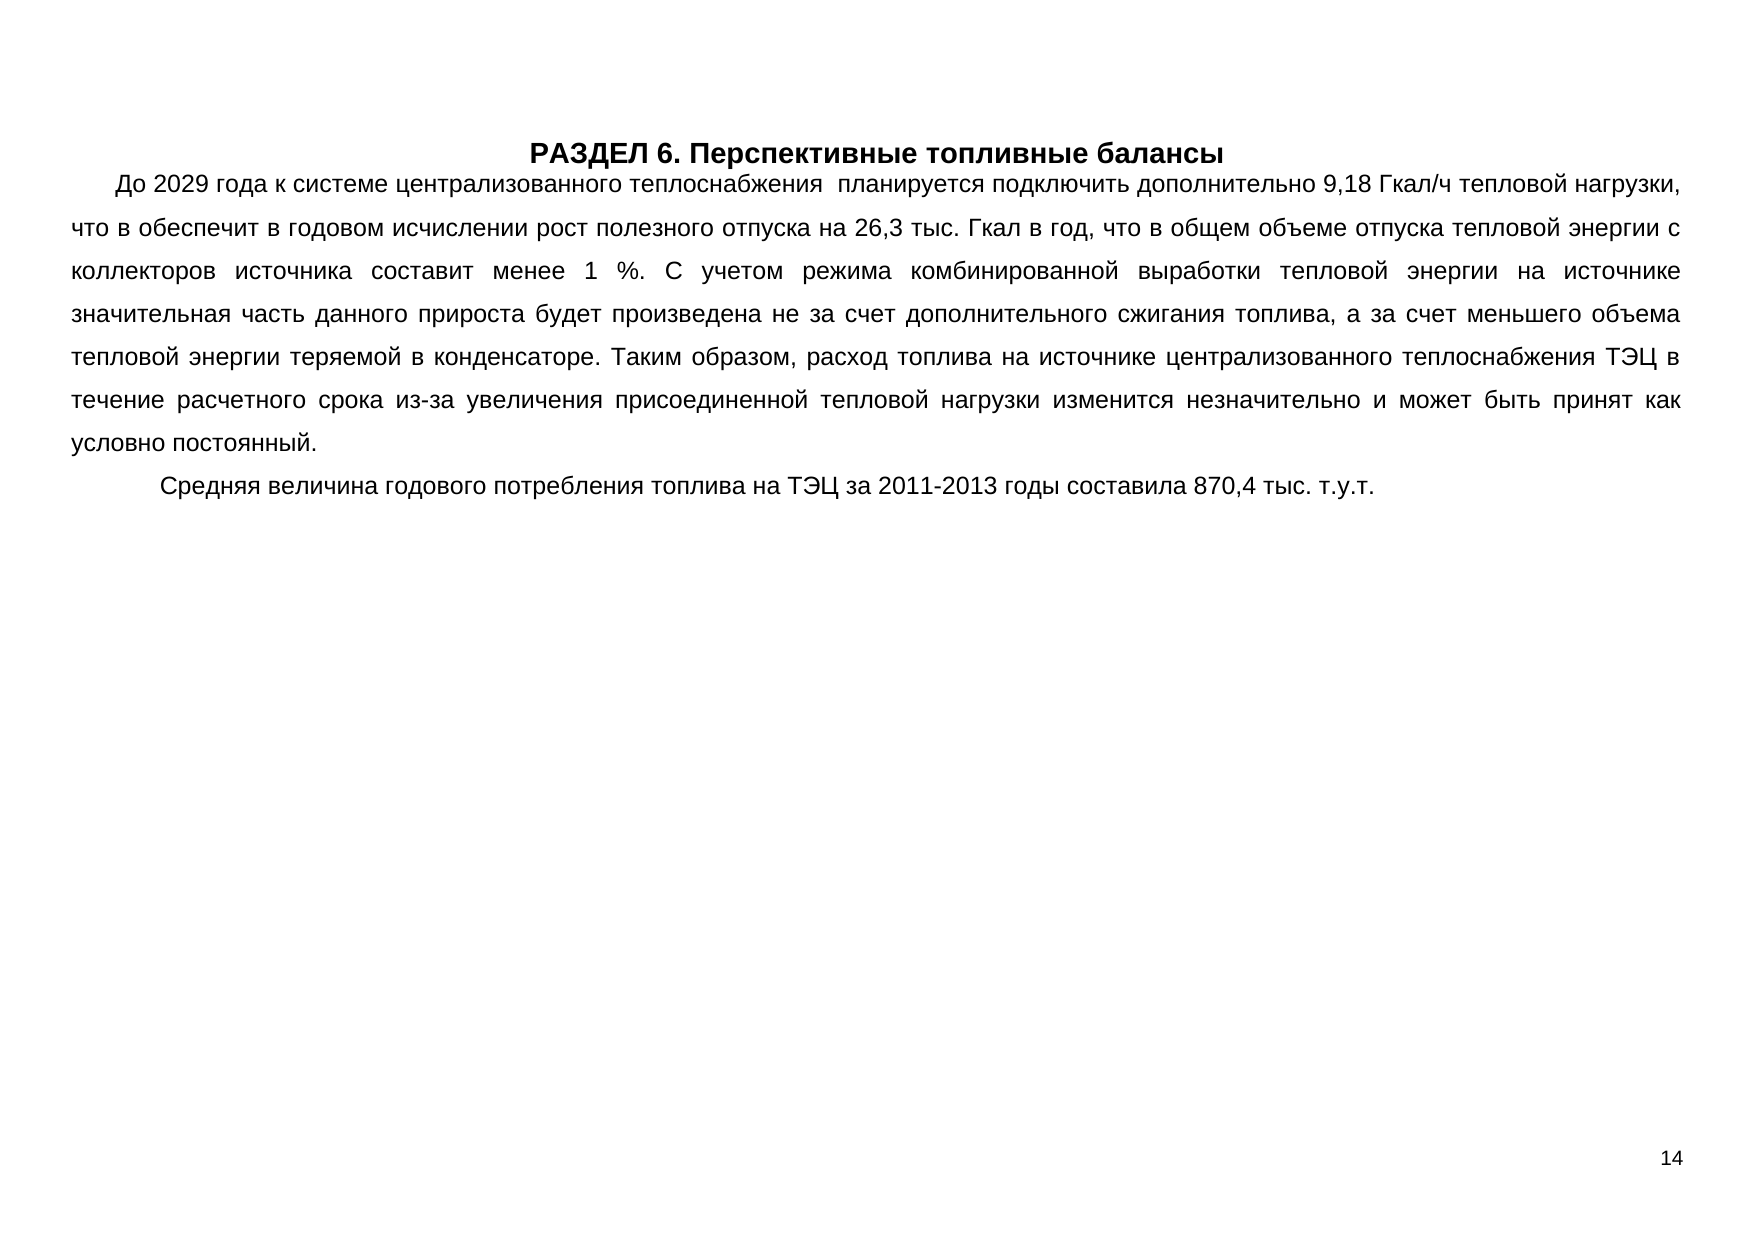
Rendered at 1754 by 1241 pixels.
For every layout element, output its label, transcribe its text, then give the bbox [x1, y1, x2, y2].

text До 2029 года к системе централизованного теплоснабжения планируется подключить дополнительно 9,18 Гкал/ч тепловой нагрузки, что в обеспечит в годовом исчислении рост полезного отпуска на 26,3 тыс. Гкал в год, что в общем объеме отпуска тепловой энергии с коллекторов источника составит менее 1 %. С учетом режима комбинированной выработки тепловой энергии на источнике значительная часть данного прироста будет произведена не за счет дополнительного сжигания топлива, а за счет меньшего объема тепловой энергии теряемой в конденсаторе. Таким образом, расход топлива на источнике централизованного теплоснабжения ТЭЦ в течение расчетного срока из-за увеличения присоединенной тепловой нагрузки изменится незначительно и может быть принят как условно постоянный. [71, 169, 1683, 457]
text РАЗДЕЛ 6. Перспективные топливные балансы [71, 136, 1683, 169]
text Средняя величина годового потребления топлива на ТЭЦ за 2011-2013 годы составила 870,4 тыс. т.у.т. [71, 471, 1683, 500]
